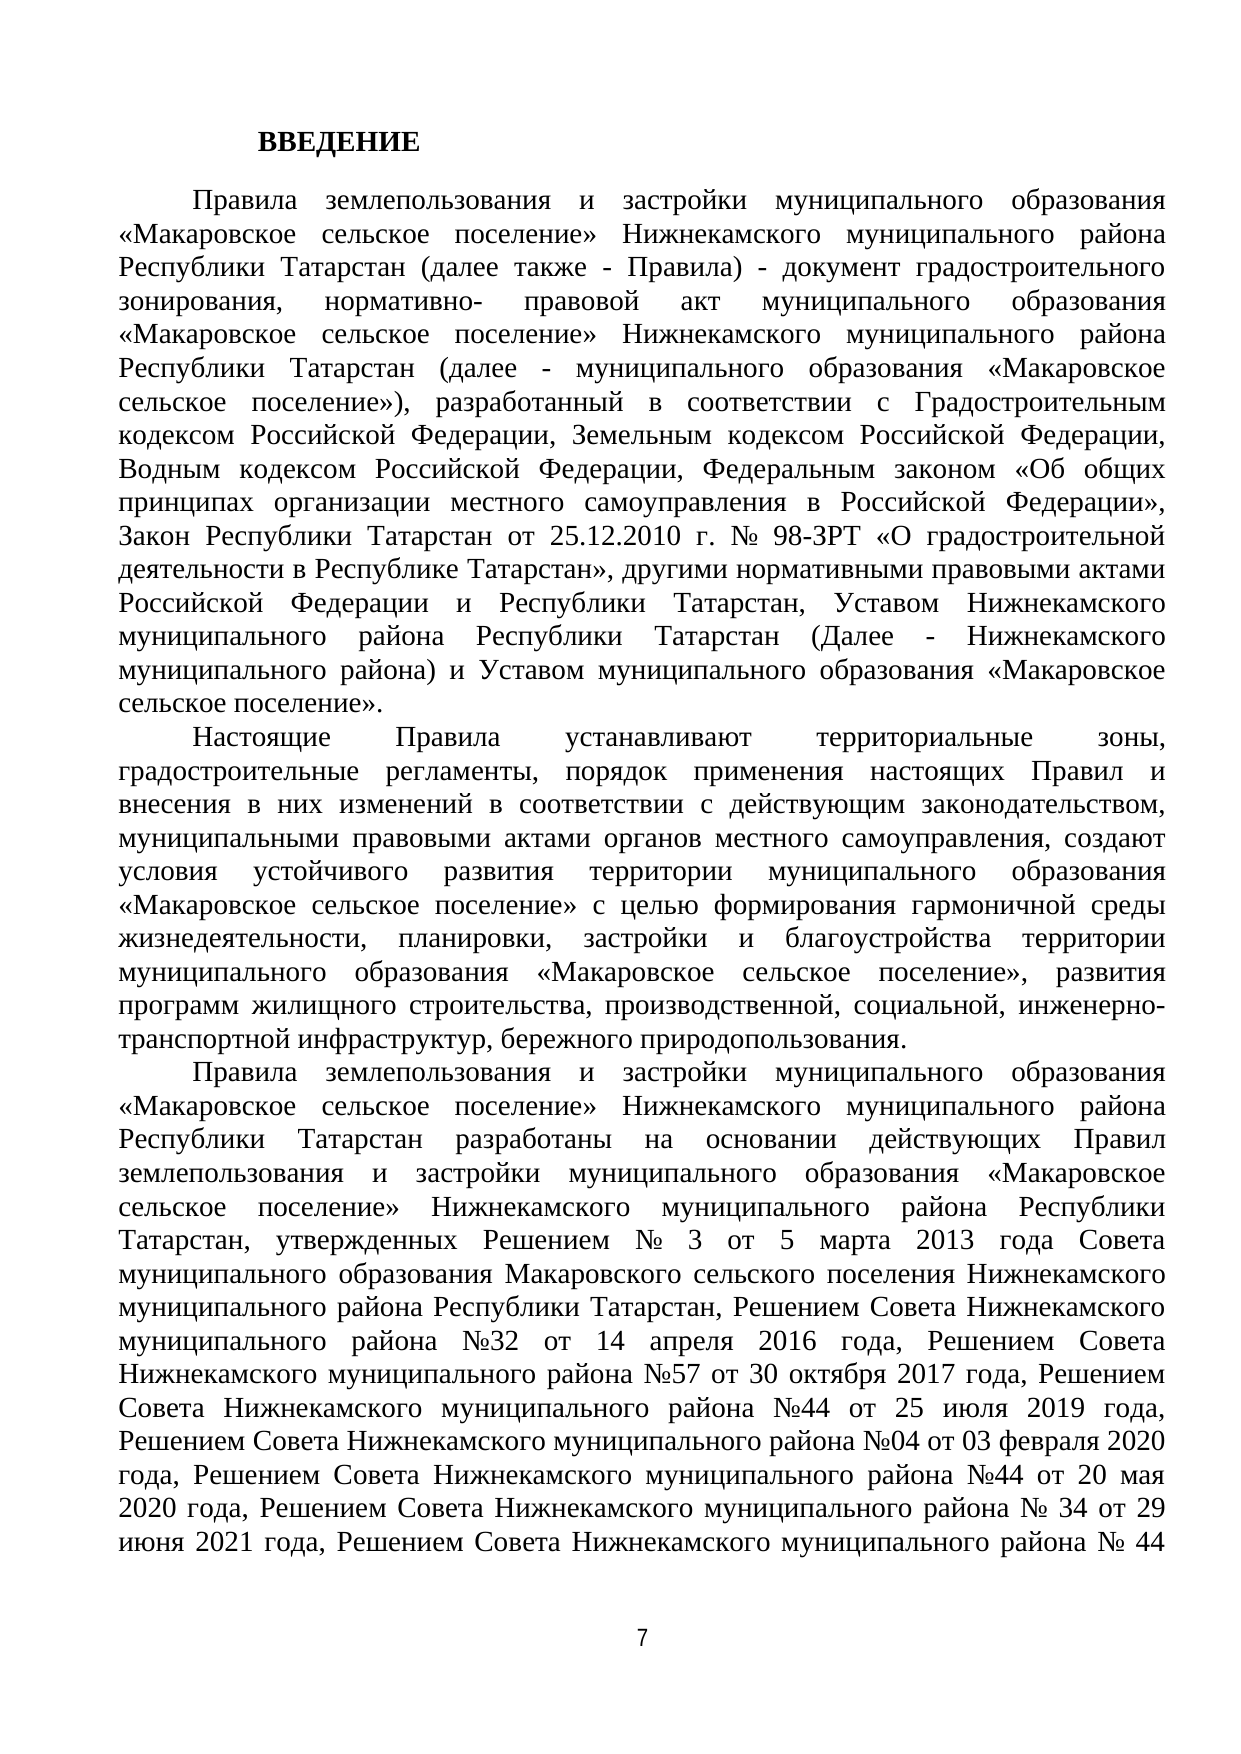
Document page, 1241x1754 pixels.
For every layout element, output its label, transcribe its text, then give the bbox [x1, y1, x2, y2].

text Правила землепользования и застройки муниципального образования «Макаровское сельское поселение» Нижнекамского муниципального района Республики Татарстан (далее также - Правила) - документ градостроительного зонирования, нормативно- правовой акт муниципального образования «Макаровское сельское поселение» Нижнекамского муниципального района Республики Татарстан (далее - муниципального образования «Макаровское сельское поселение»), разработанный в соответствии с Градостроительным кодексом Российской Федерации, Земельным кодексом Российской Федерации, Водным кодексом Российской Федерации, Федеральным законом «Об общих принципах организации местного самоуправления в Российской Федерации», Закон Республики Татарстан от 25.12.2010 г. № 98-ЗРТ «О градостроительной деятельности в Республике Татарстан», другими нормативными правовыми актами Российской Федерации и Республики Татарстан, Уставом Нижнекамского муниципального района Республики Татарстан (Далее - Нижнекамского муниципального района) и Уставом муниципального образования «Макаровское сельское поселение». [118, 182, 1167, 719]
text Настоящие Правила устанавливают территориальные зоны, градостроительные регламенты, порядок применения настоящих Правил и внесения в них изменений в соответствии с действующим законодательством, муниципальными правовыми актами органов местного самоуправления, создают условия устойчивого развития территории муниципального образования «Макаровское сельское поселение» с целью формирования гармоничной среды жизнедеятельности, планировки, застройки и благоустройства территории муниципального образования «Макаровское сельское поселение», развития программ жилищного строительства, производственной, социальной, инженерно- транспортной инфраструктур, бережного природопользования. [118, 719, 1167, 1054]
text ВВЕДЕНИЕ [118, 124, 1167, 157]
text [118, 1054, 1167, 1558]
